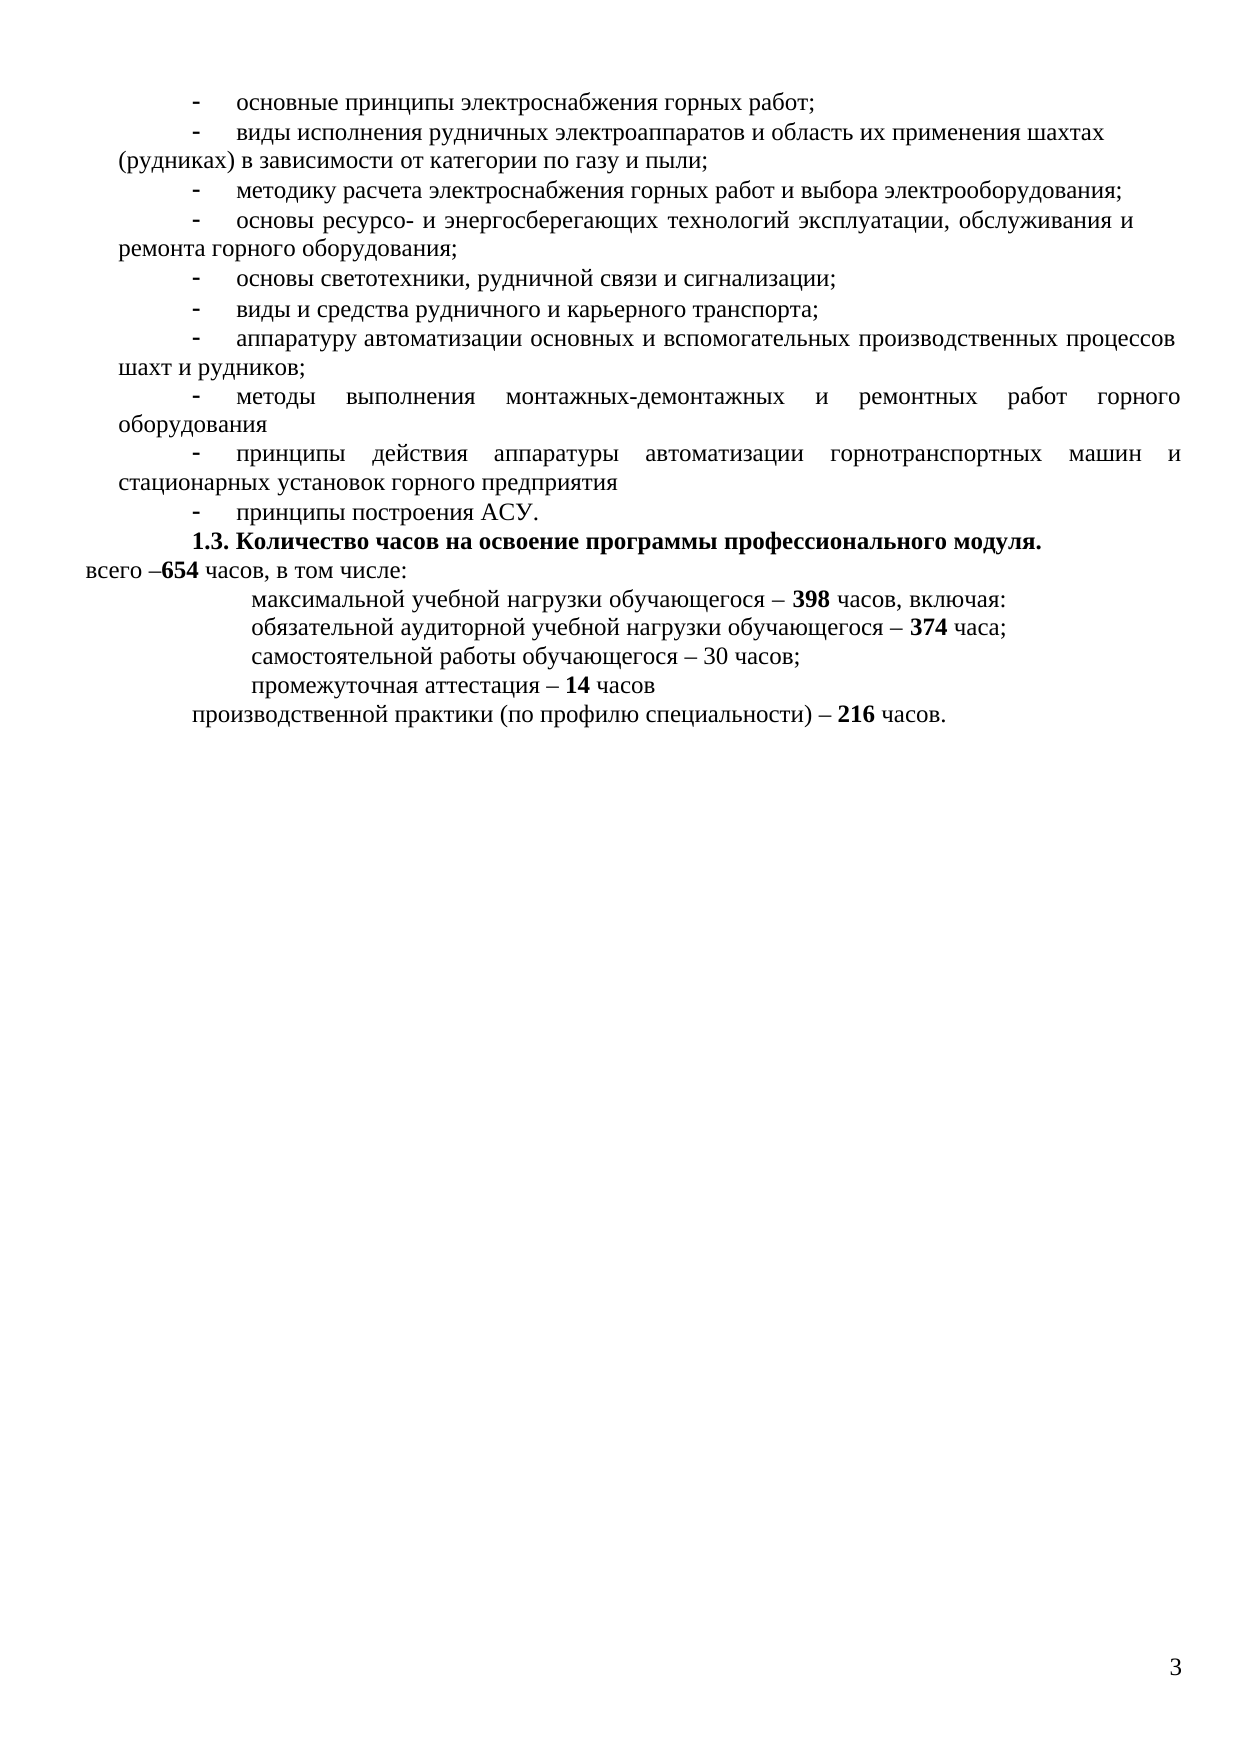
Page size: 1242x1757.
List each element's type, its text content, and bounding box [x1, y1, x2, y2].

list виды и средства рудничного и карьерного транспорта; [192, 293, 1208, 323]
list основы ресурсо- и энергосберегающих технологий эксплуатации, обслуживания и ремонта горного оборудования; [118, 205, 1137, 262]
text всего –654 часов, в том числе: [85, 555, 1208, 584]
list виды исполнения рудничных электроаппаратов и область их применения шахтах (рудниках) в зависимости от категории по газу и пыли; [118, 117, 1129, 174]
list принципы построения АСУ. [192, 496, 1208, 526]
list методы выполнения монтажных-демонтажных и ремонтных работ горного оборудования [118, 381, 1182, 438]
list основные принципы электроснабжения горных работ; [192, 86, 1208, 117]
list методику расчета электроснабжения горных работ и выбора электрооборудования; [192, 174, 1208, 205]
list основы светотехники, рудничной связи и сигнализации; [192, 262, 1208, 293]
text максимальной учебной нагрузки обучающегося – 398 часов, включая: обязательной аудиторной учебной нагрузки обучающегося – 374 часа; самостоятельной работы обучающегося – 30 часов; [251, 584, 1007, 670]
text производственной практики (по профилю специальности) – 216 часов. [192, 699, 1208, 727]
list аппаратуру автоматизации основных и вспомогательных производственных процессов шахт и рудников; [118, 323, 1179, 381]
subtitle Количество часов на освоение программы профессионального модуля. [192, 526, 1208, 555]
text промежуточная аттестация – 14 часов [251, 670, 1208, 699]
list принципы действия аппаратуры автоматизации горнотранспортных машин и стационарных установок горного предприятия [118, 438, 1182, 496]
